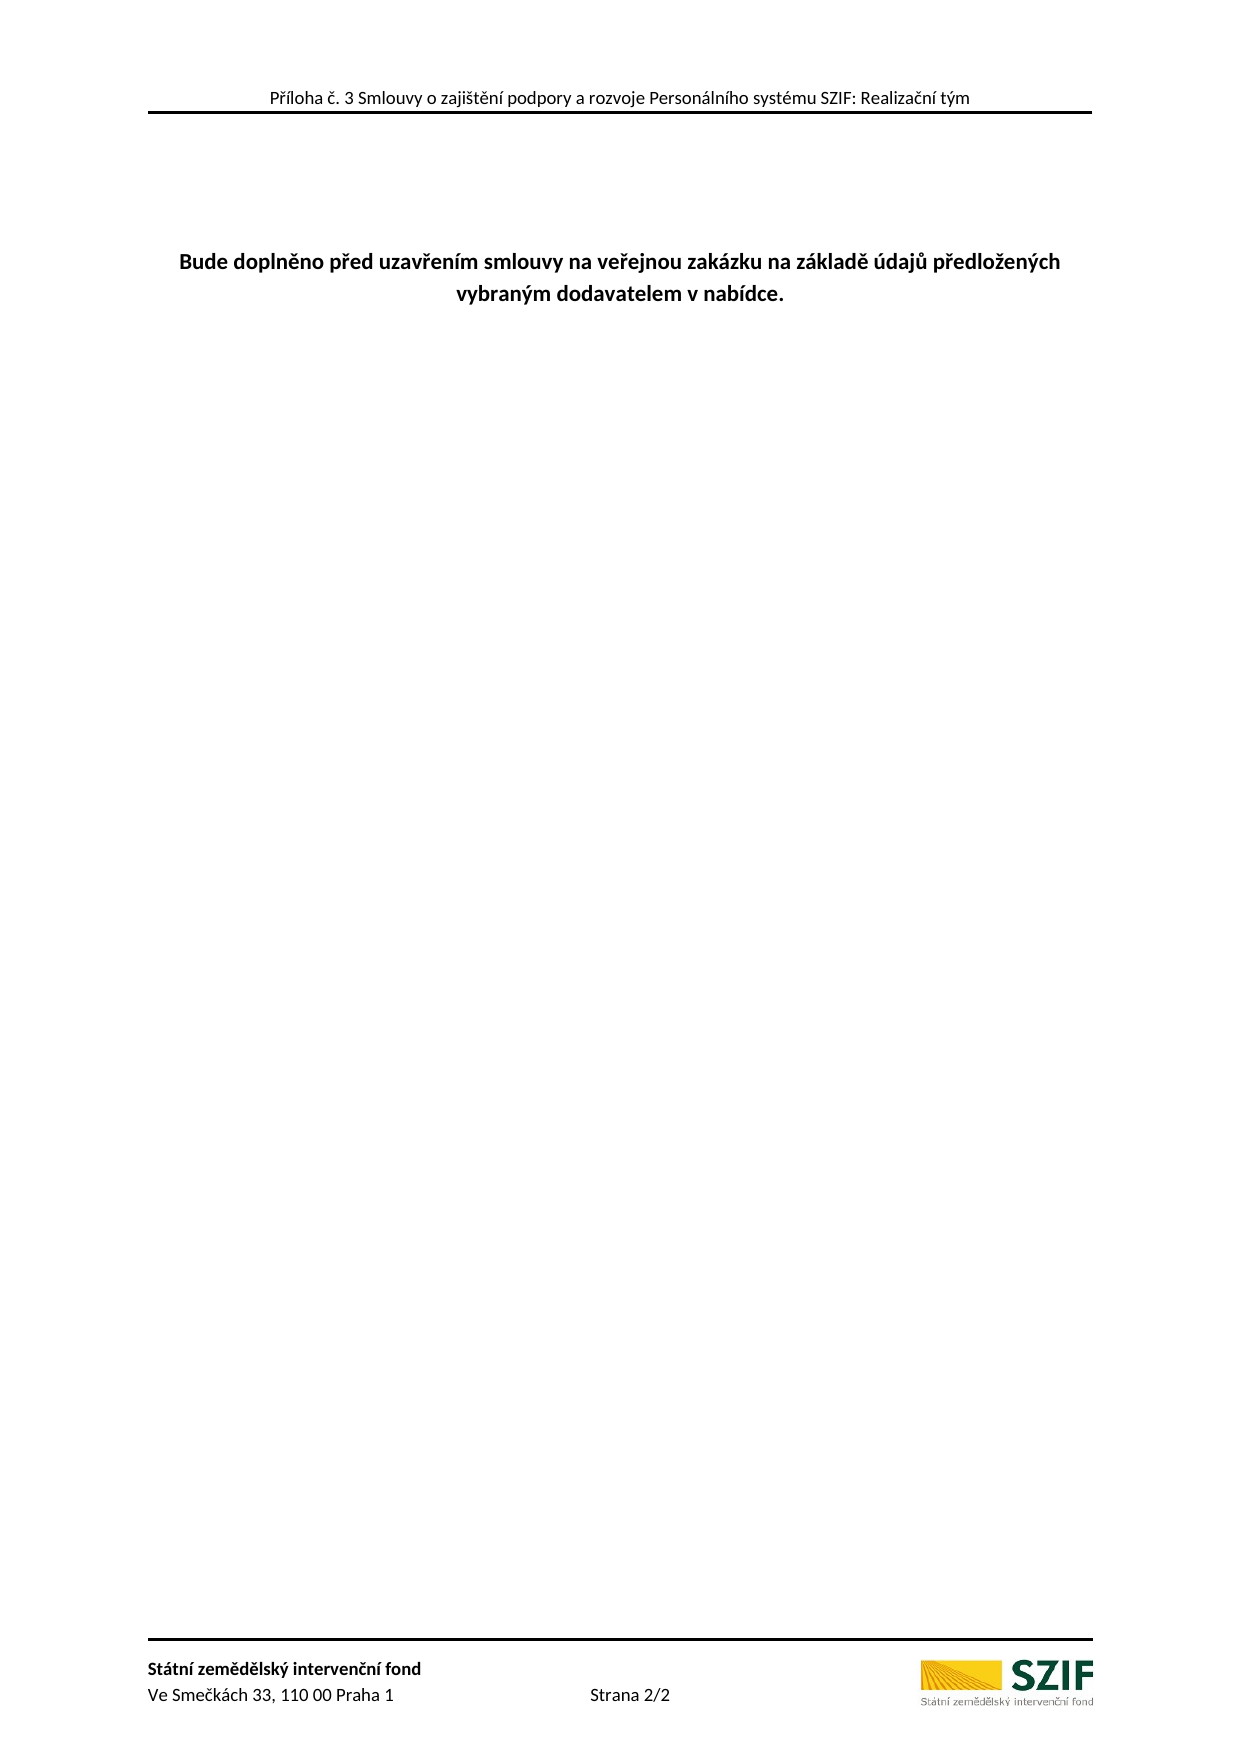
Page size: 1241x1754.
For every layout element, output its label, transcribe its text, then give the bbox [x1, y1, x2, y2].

picture [917, 1659, 1095, 1706]
text Bude doplněno před uzavřením smlouvy na veřejnou zakázku na základě údajů předložených vybraným dodavatelem v nabídce. [148, 247, 1092, 307]
